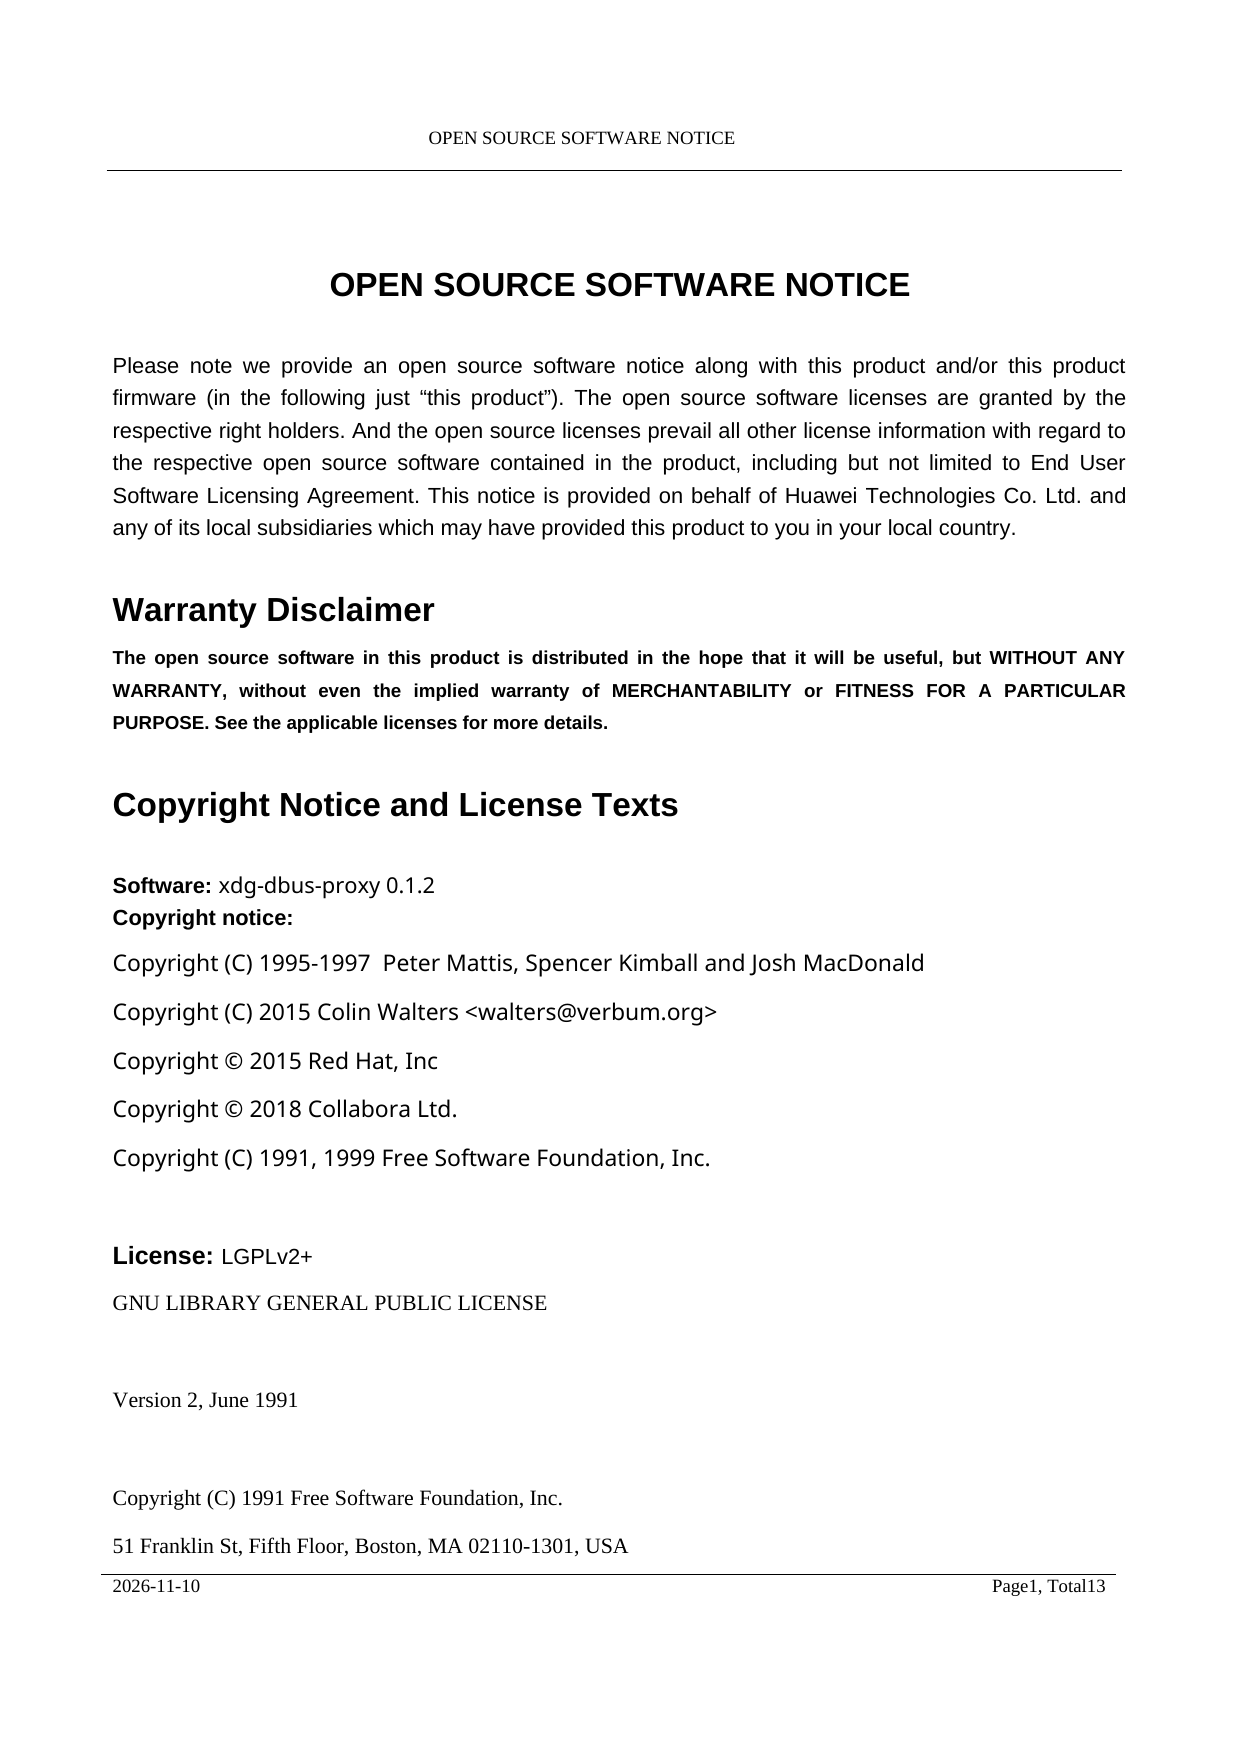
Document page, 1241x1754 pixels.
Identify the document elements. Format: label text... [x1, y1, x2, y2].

text Copyright (C) 1995-1997 Peter Mattis, Spencer Kimball and Josh MacDonald Copyright (C) 2015 Colin Walters <walters@verbum.org> Copyright © 2015 Red Hat, Inc Copyright © 2018 Collabora Ltd. Copyright (C) 1991, 1999 Free Software Foundation, Inc. [112, 947, 1128, 1223]
text License: LGPLv2+ [112, 1239, 1128, 1272]
text Copyright Notice and License Texts [112, 771, 1128, 836]
text Software: xdg-dbus-proxy 0.1.2 [112, 869, 1128, 901]
text Copyright notice: [112, 901, 1128, 934]
text OPEN SOURCE SOFTWARE NOTICE [112, 251, 1128, 316]
text Please note we provide an open source software notice along with this product and/or this product firmware (in the following just “this product”). The open source software licenses are granted by the respective right holders. And the open source licenses prevail all other license information with regard to the respective open source software contained in the product, including but not limited to End User Software Licensing Agreement. This notice is provided on behalf of Huawei Technologies Co. Ltd. and any of its local subsidiaries which may have provided this product to you in your local country. [112, 349, 1128, 544]
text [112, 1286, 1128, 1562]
text The open source software in this product is distributed in the hope that it will be useful, but WITHOUT ANY WARRANTY, without even the implied warranty of MERCHANTABILITY or FITNESS FOR A PARTICULAR PURPOSE. See the applicable licenses for more details. [112, 641, 1128, 739]
text Warranty Disclaimer [112, 576, 1128, 641]
